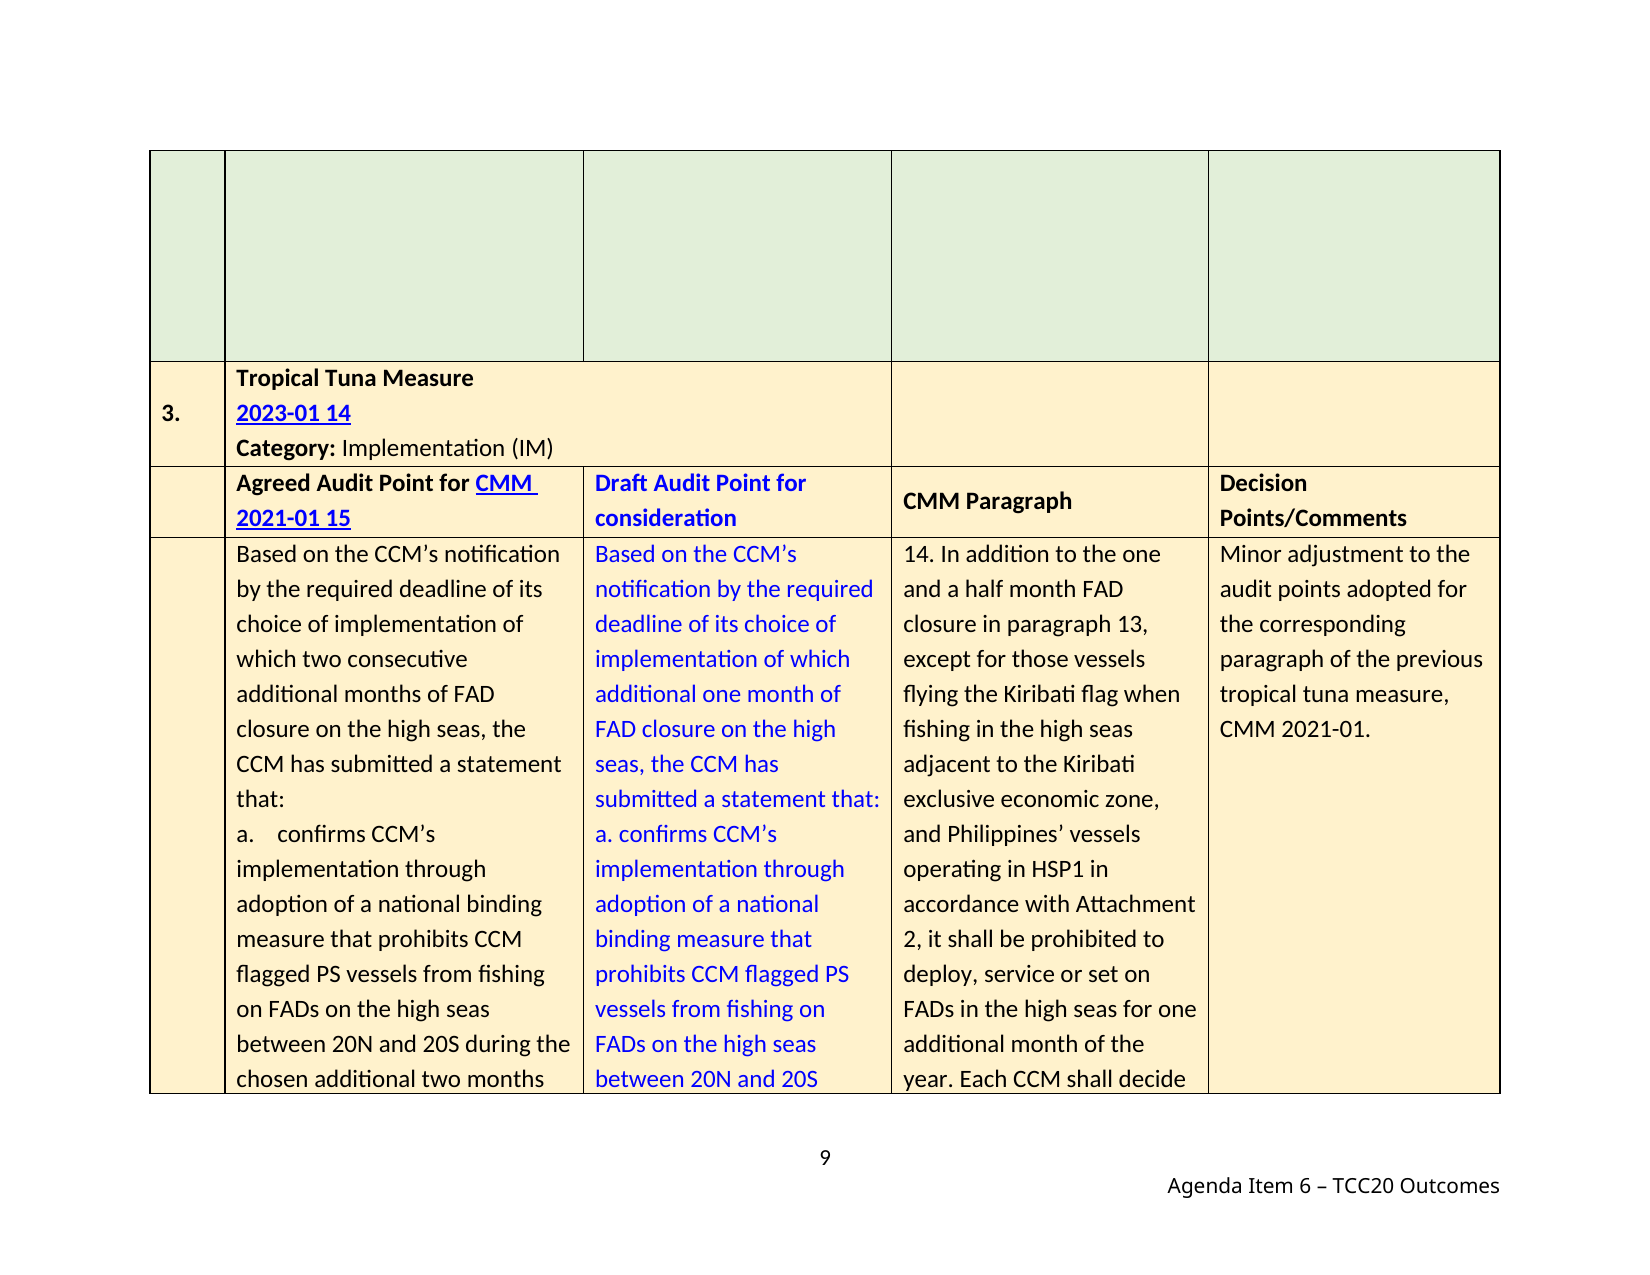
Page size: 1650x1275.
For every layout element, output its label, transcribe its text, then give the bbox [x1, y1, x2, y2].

table_cell Draft Audit Point for consideration [584, 467, 891, 537]
table_cell Agreed Audit Point for CMM 2021-01 15 [226, 467, 583, 537]
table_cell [892, 151, 1208, 361]
table_cell [892, 362, 1208, 466]
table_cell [1209, 538, 1499, 1093]
table_cell CMM Paragraph [892, 467, 1208, 537]
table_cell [584, 538, 891, 1093]
table_cell Decision Points/Comments [1209, 467, 1499, 537]
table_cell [1209, 151, 1499, 361]
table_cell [226, 151, 583, 361]
table_cell [151, 467, 224, 537]
table_cell [151, 151, 224, 361]
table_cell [226, 538, 583, 1093]
table_cell 3. [151, 362, 224, 466]
table_cell [151, 538, 224, 1093]
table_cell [892, 538, 1208, 1093]
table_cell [584, 151, 891, 361]
table_cell Tropical Tuna Measure 2023-01 14 Category: Implementation (IM) [226, 362, 891, 466]
table_cell [1209, 362, 1499, 466]
